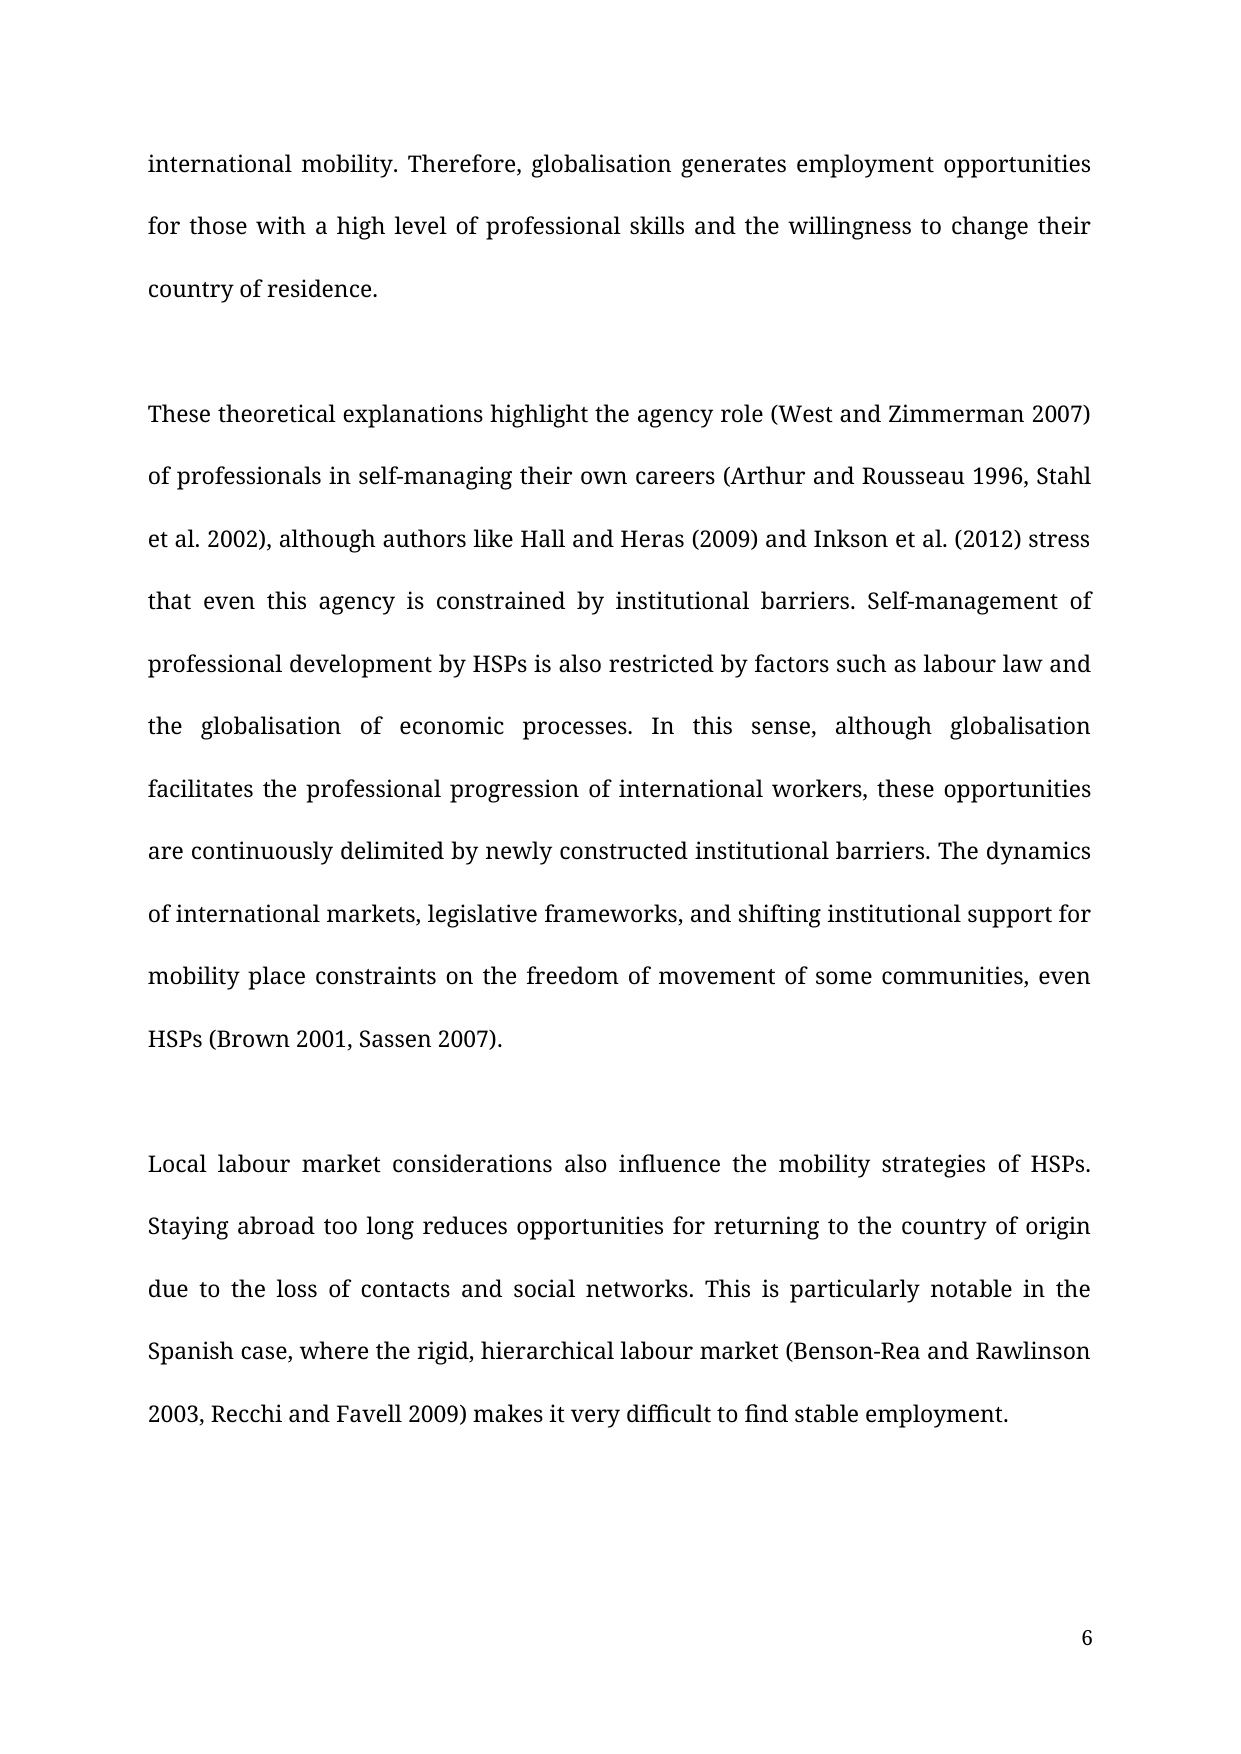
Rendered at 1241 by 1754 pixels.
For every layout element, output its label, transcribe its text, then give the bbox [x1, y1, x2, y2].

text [148, 148, 1092, 304]
text These theoretical explanations highlight the agency role (West and Zimmerman 2007) of professionals in self-managing their own careers (Arthur and Rousseau 1996, Stahl et al. 2002), although authors like Hall and Heras (2009) and Inkson et al. (2012) stress that even this agency is constrained by institutional barriers. Self-management of professional development by HSPs is also restricted by factors such as labour law and the globalisation of economic processes. In this sense, although globalisation facilitates the professional progression of international workers, these opportunities are continuously delimited by newly constructed institutional barriers. The dynamics of international markets, legislative frameworks, and shifting institutional support for mobility place constraints on the freedom of movement of some communities, even HSPs (Brown 2001, Sassen 2007). [148, 398, 1092, 1054]
text Local labour market considerations also influence the mobility strategies of HSPs. Staying abroad too long reduces opportunities for returning to the country of origin due to the loss of contacts and social networks. This is particularly notable in the Spanish case, where the rigid, hierarchical labour market (Benson-Rea and Rawlinson 2003, Recchi and Favell 2009) makes it very difficult to find stable employment. [148, 1148, 1092, 1429]
